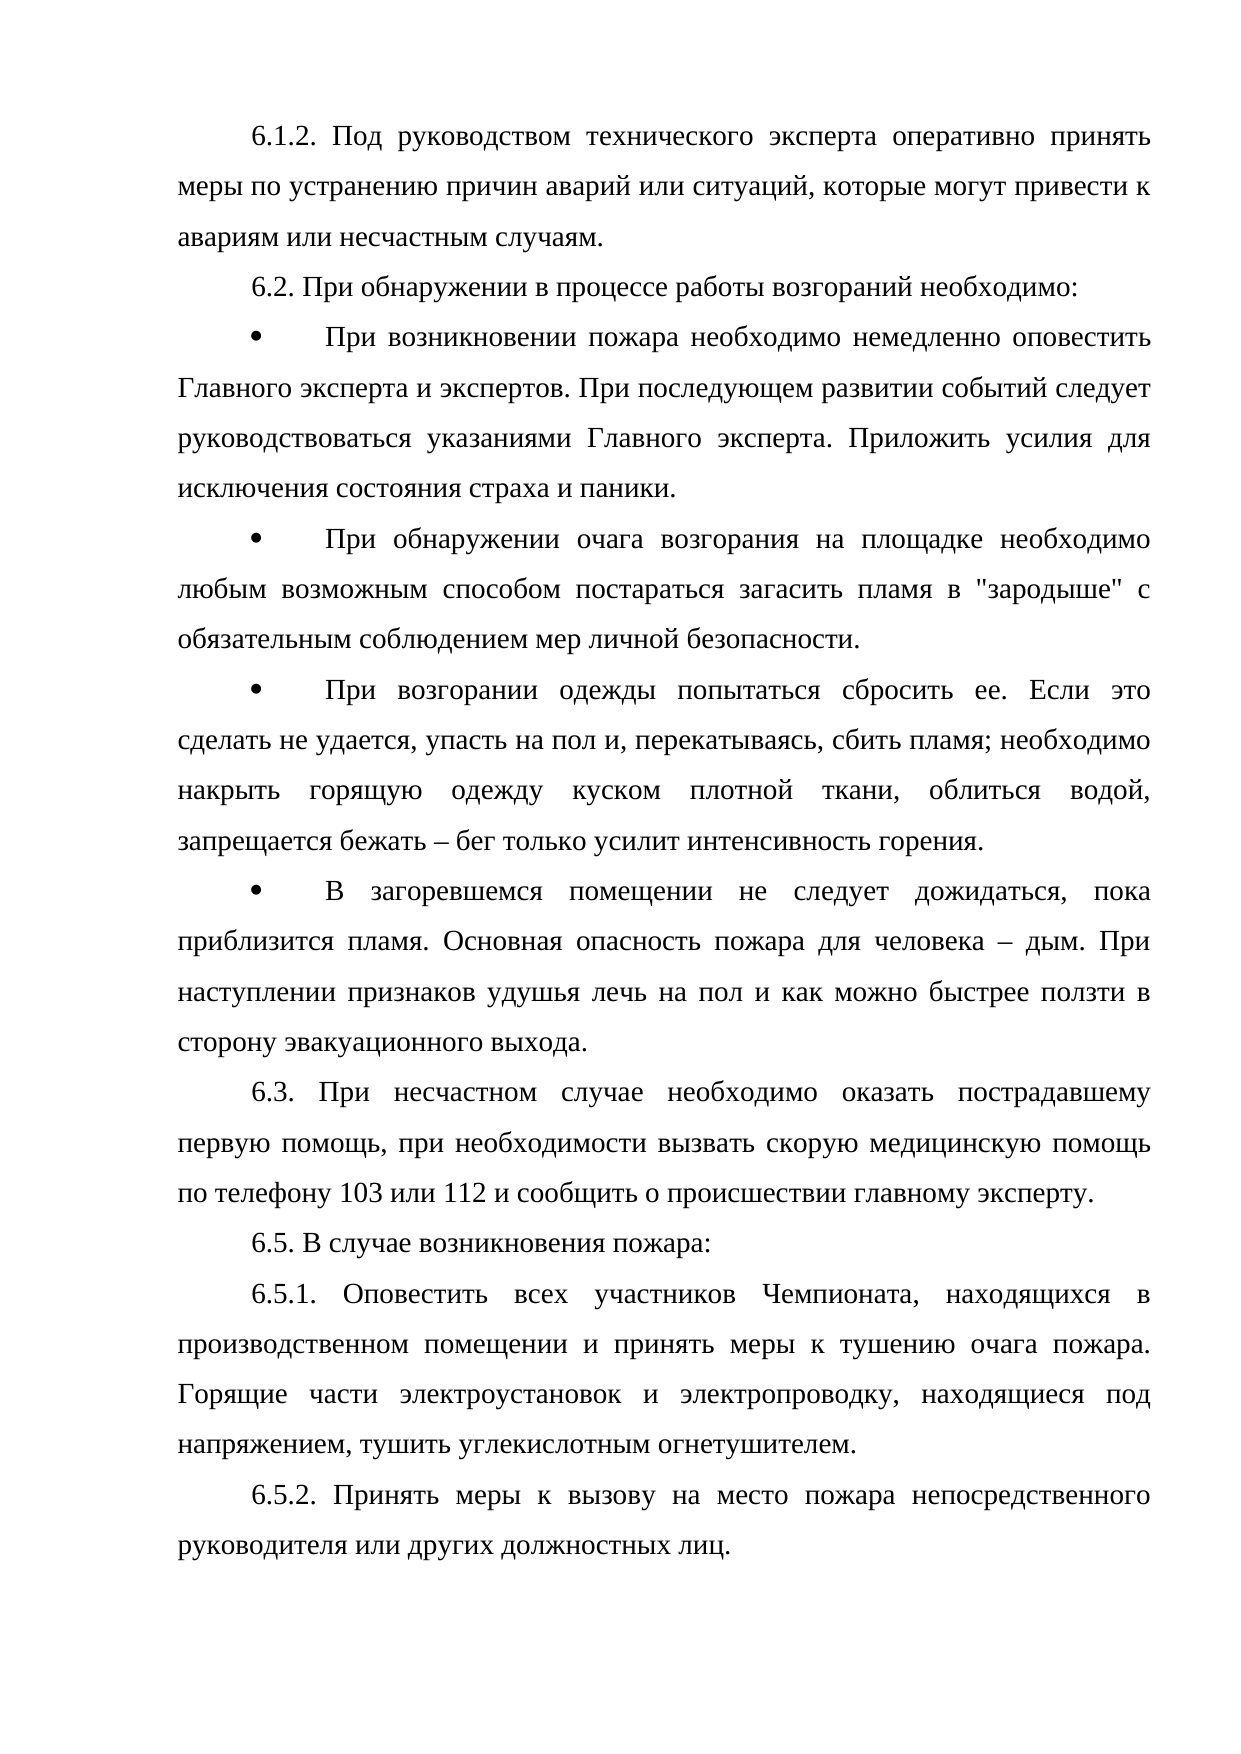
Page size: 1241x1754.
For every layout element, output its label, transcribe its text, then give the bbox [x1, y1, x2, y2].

list При возгорании одежды попытаться сбросить ее. Если это сделать не удается, упасть на пол и, перекатываясь, сбить пламя; необходимо накрыть горящую одежду куском плотной ткани, облиться водой, запрещается бежать – бег только усилит интенсивность горения. [177, 672, 1152, 856]
text 6.3. При несчастном случае необходимо оказать пострадавшему первую помощь, при необходимости вызвать скорую медицинскую помощь по телефону 103 или 112 и сообщить о происшествии главному эксперту. [177, 1074, 1152, 1209]
list В загоревшемся помещении не следует дожидаться, пока приблизится пламя. Основная опасность пожара для человека – дым. При наступлении признаков удушья лечь на пол и как можно быстрее ползти в сторону эвакуационного выхода. [177, 873, 1152, 1058]
text 6.5.1. Оповестить всех участников Чемпионата, находящихся в производственном помещении и принять меры к тушению очага пожара. Горящие части электроустановок и электропроводку, находящиеся под напряжением, тушить углекислотным огнетушителем. [177, 1276, 1152, 1460]
list При возникновении пожара необходимо немедленно оповестить Главного эксперта и экспертов. При последующем развитии событий следует руководствоваться указаниями Главного эксперта. Приложить усилия для исключения состояния страха и паники. [177, 319, 1152, 504]
list При обнаружении очага возгорания на площадке необходимо любым возможным способом постараться загасить пламя в "зародыше" с обязательным соблюдением мер личной безопасности. [177, 521, 1152, 655]
text 6.2. При обнаружении в процессе работы возгораний необходимо: [177, 269, 1152, 303]
text 6.1.2. Под руководством технического эксперта оперативно принять меры по устранению причин аварий или ситуаций, которые могут привести к авариям или несчастным случаям. [177, 118, 1152, 252]
text 6.5. В случае возникновения пожара: [177, 1225, 1152, 1259]
text 6.5.2. Принять меры к вызову на место пожара непосредственного руководителя или других должностных лиц. [177, 1477, 1152, 1561]
